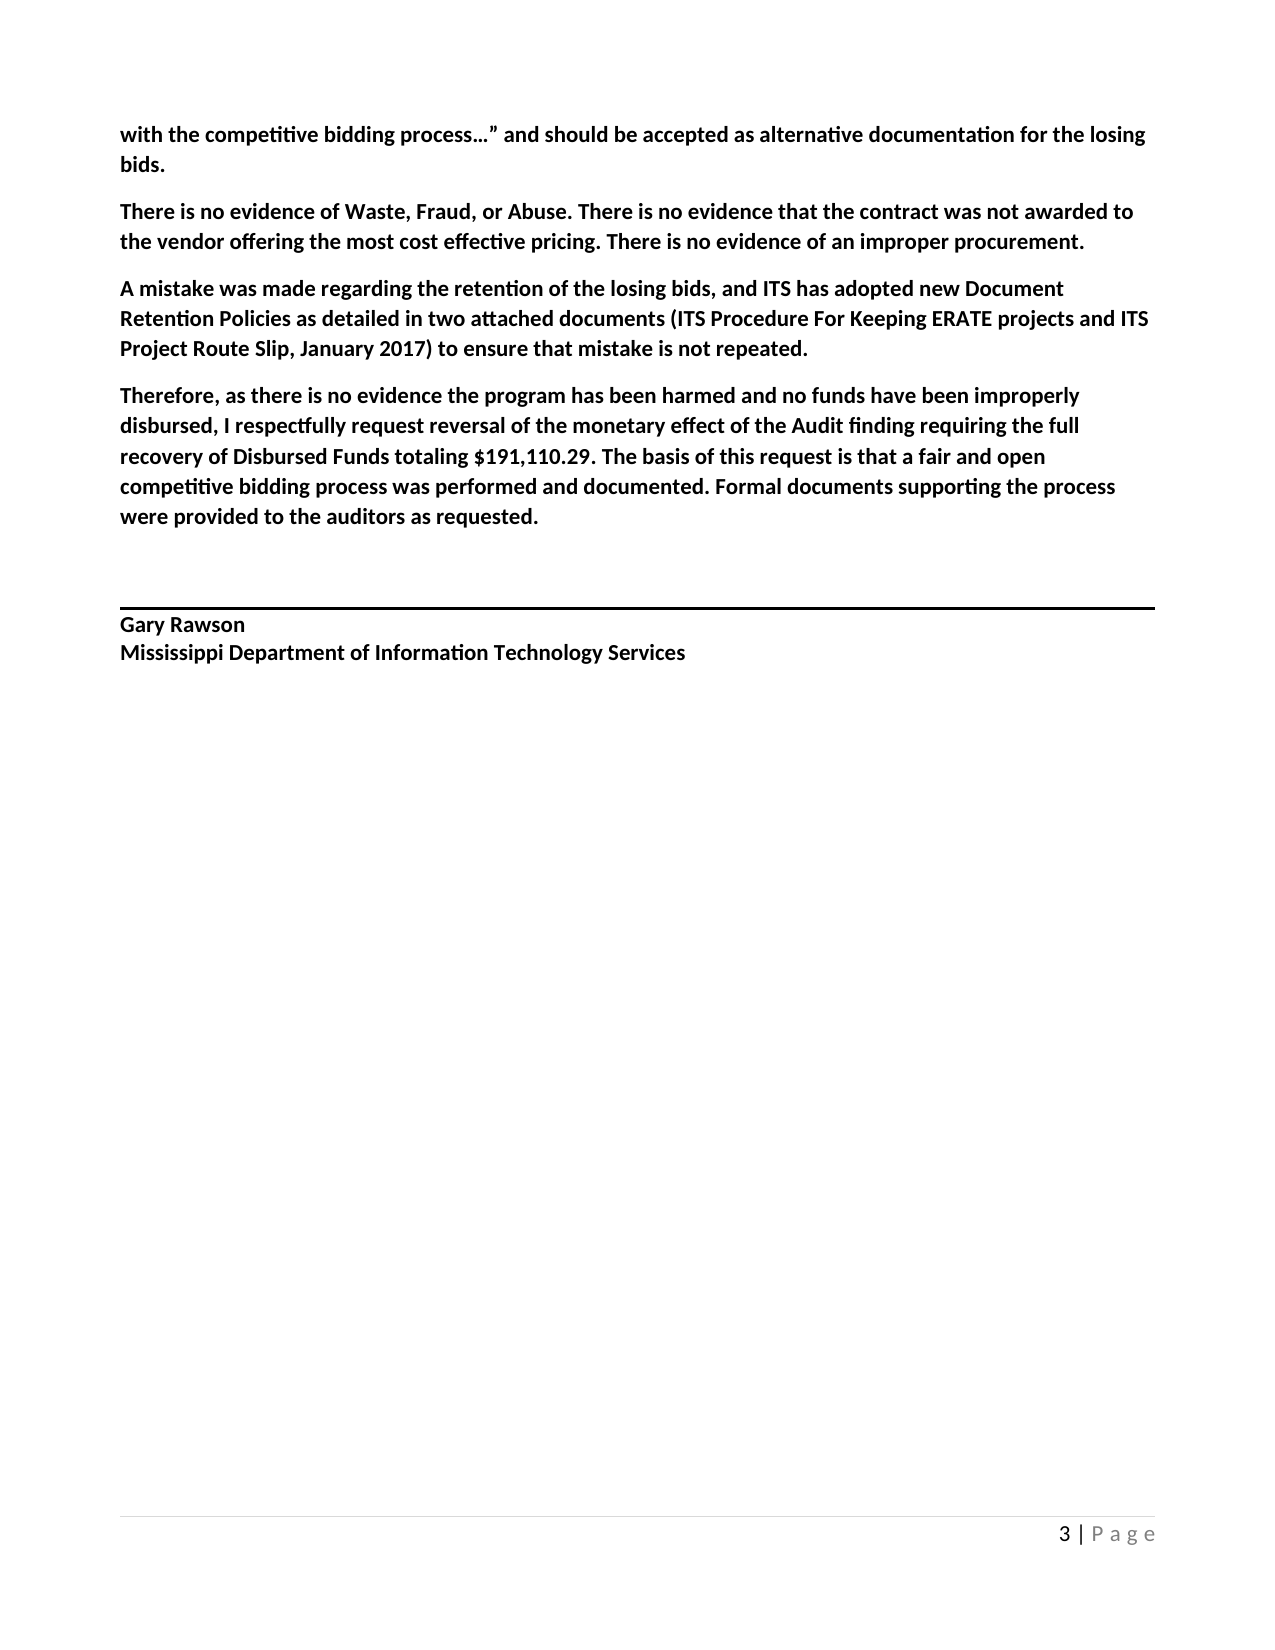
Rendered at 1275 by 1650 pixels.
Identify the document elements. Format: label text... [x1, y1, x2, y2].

text A mistake was made regarding the retention of the losing bids, and ITS has adopted new Document Retention Policies as detailed in two attached documents (ITS Procedure For Keeping ERATE projects and ITS Project Route Slip, January 2017) to ensure that mistake is not repeated. [120, 274, 1155, 363]
text Mississippi Department of Information Technology Services [120, 638, 1155, 666]
text There is no evidence of Waste, Fraud, or Abuse. There is no evidence that the contract was not awarded to the vendor offering the most cost effective pricing. There is no evidence of an improper procurement. [120, 197, 1155, 255]
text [120, 120, 1155, 178]
text Gary Rawson [120, 610, 1155, 638]
text Therefore, as there is no evidence the program has been harmed and no funds have been improperly disbursed, I respectfully request reversal of the monetary effect of the Audit finding requiring the full recovery of Disbursed Funds totaling $191,110.29. The basis of this request is that a fair and open competitive bidding process was performed and documented. Formal documents supporting the process were provided to the auditors as requested. [120, 381, 1155, 530]
